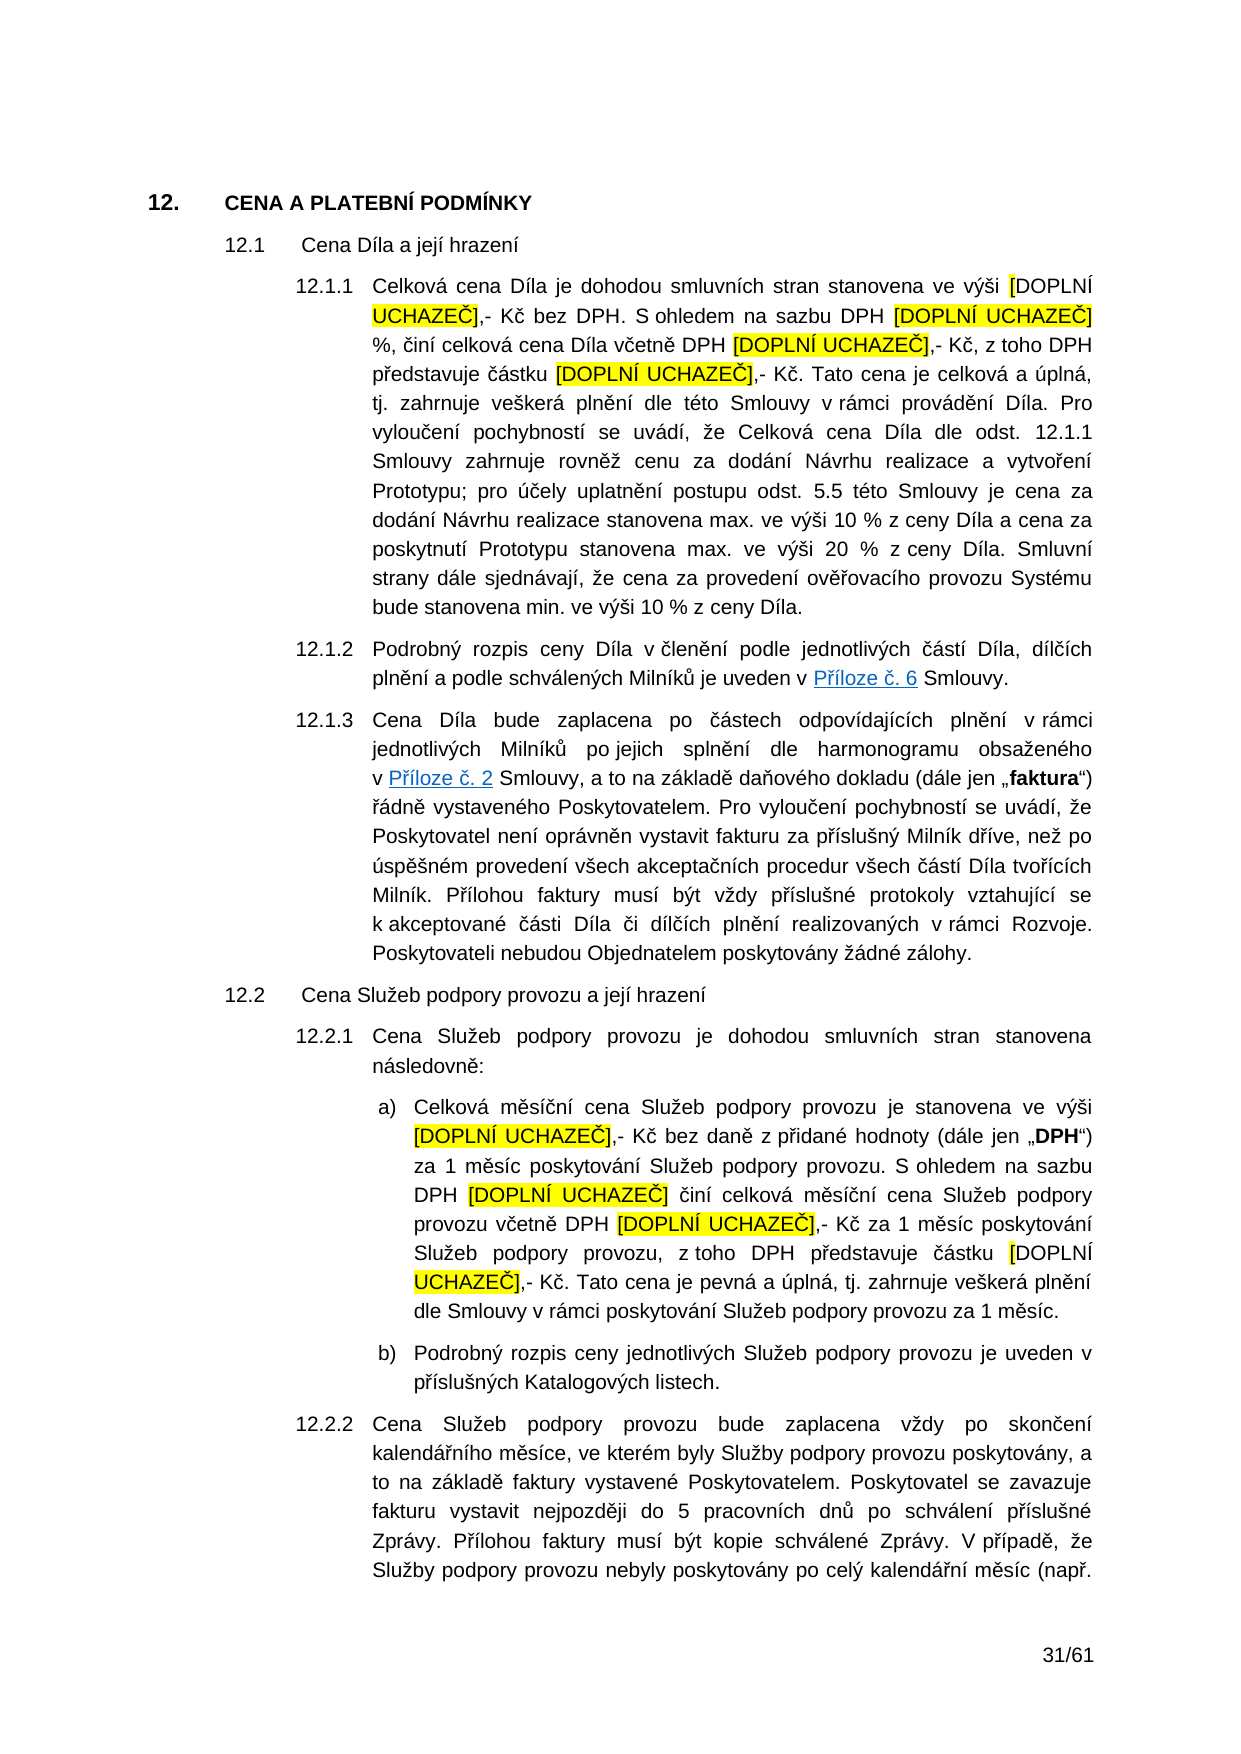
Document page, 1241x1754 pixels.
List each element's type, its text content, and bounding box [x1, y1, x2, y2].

list Podrobný rozpis ceny jednotlivých Služeb podpory provozu je uveden v příslušných Katalogových listech. [378, 1337, 1093, 1396]
text Cena Díla a její hrazení [224, 229, 1093, 258]
list Celková měsíční cena Služeb podpory provozu je stanovena ve výši ,- Kč bez daně z přidané hodnoty (dále jen „DPH“) za 1 měsíc poskytování Služeb podpory provozu. S ohledem na sazbu DPH činí celková měsíční cena Služeb podpory provozu včetně DPH ,- Kč za 1 měsíc poskytování Služeb podpory provozu, z toho DPH představuje částku ,- Kč. Tato cena je pevná a úplná, tj. zahrnuje veškerá plnění dle Smlouvy v rámci poskytování Služeb podpory provozu za 1 měsíc. [378, 1091, 1093, 1325]
text Cena Služeb podpory provozu a její hrazení [224, 979, 1093, 1008]
list Podrobný rozpis ceny Díla v členění podle jednotlivých částí Díla, dílčích plnění a podle schválených Milníků je uveden v Příloze č. 6 Smlouvy. [295, 633, 1093, 691]
list Celková cena Díla je dohodou smluvních stran stanovena ve výši ,- Kč bez DPH. S ohledem na sazbu DPH %, činí celková cena Díla včetně DPH ,- Kč, z toho DPH představuje částku ,- Kč. Tato cena je celková a úplná, tj. zahrnuje veškerá plnění dle této Smlouvy v rámci provádění Díla. Pro vyloučení pochybností se uvádí, že Celková cena Díla dle odst. 12.1.1 Smlouvy zahrnuje rovněž cenu za dodání Návrhu realizace a vytvoření Prototypu; pro účely uplatnění postupu odst. 5.5 této Smlouvy je cena za dodání Návrhu realizace stanovena max. ve výši 10 % z ceny Díla a cena za poskytnutí Prototypu stanovena max. ve výši 20 % z ceny Díla. Smluvní strany dále sjednávají, že cena za provedení ověřovacího provozu Systému bude stanovena min. ve výši 10 % z ceny Díla. [295, 271, 1093, 621]
text CENA A PLATEBNÍ PODMÍNKY [148, 187, 1093, 216]
list Cena Díla bude zaplacena po částech odpovídajících plnění v rámci jednotlivých Milníků po jejich splnění dle harmonogramu obsaženého v Příloze č. 2 Smlouvy, a to na základě daňového dokladu (dále jen „faktura“) řádně vystaveného Poskytovatelem. Pro vyloučení pochybností se uvádí, že Poskytovatel není oprávněn vystavit fakturu za příslušný Milník dříve, než po úspěšném provedení všech akceptačních procedur všech částí Díla tvořících Milník. Přílohou faktury musí být vždy příslušné protokoly vztahující se k akceptované části Díla či dílčích plnění realizovaných v rámci Rozvoje. Poskytovateli nebudou Objednatelem poskytovány žádné zálohy. [295, 704, 1093, 966]
list Cena Služeb podpory provozu je dohodou smluvních stran stanovena následovně: [295, 1021, 1093, 1079]
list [295, 1408, 1093, 1583]
